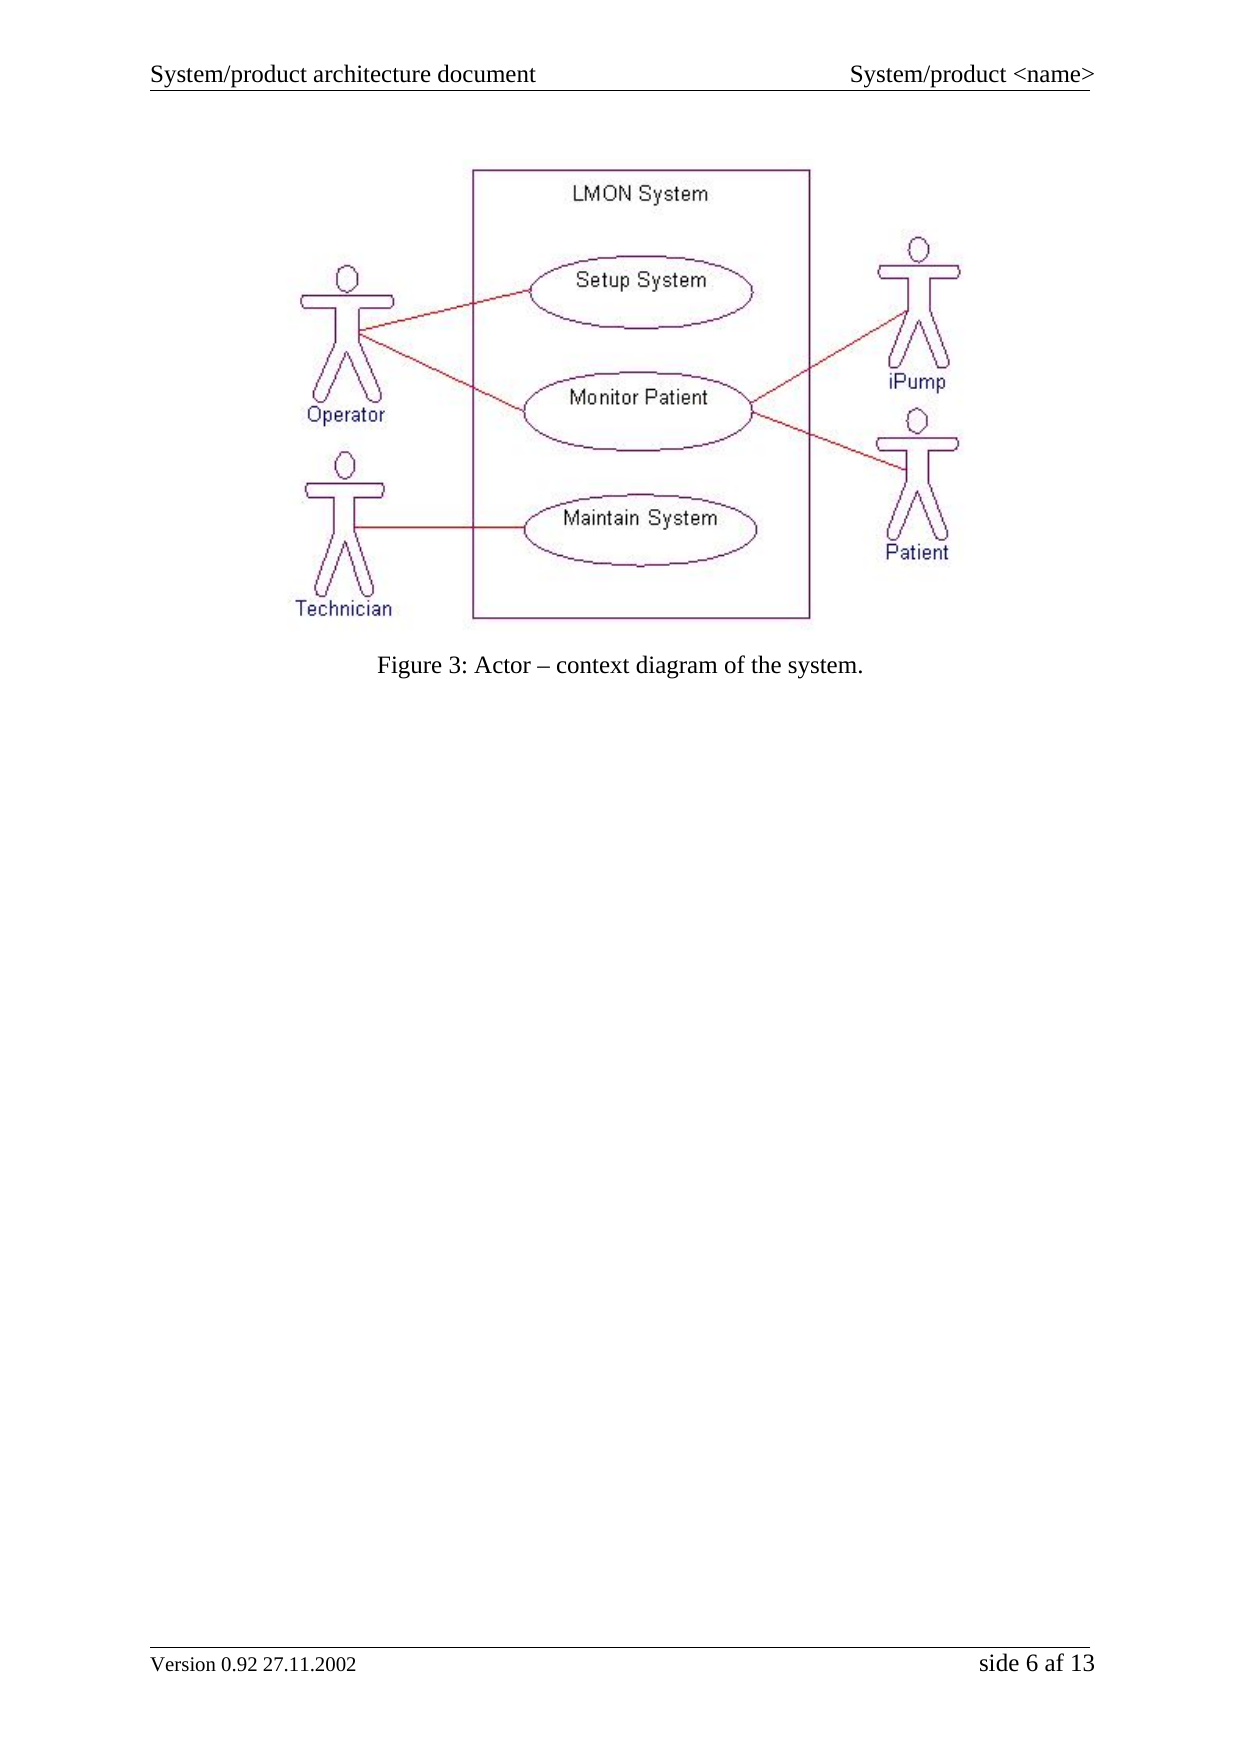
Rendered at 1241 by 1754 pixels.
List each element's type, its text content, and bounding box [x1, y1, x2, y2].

text Figure 3: Actor – context diagram of the system. [150, 650, 1090, 679]
picture [263, 159, 978, 638]
